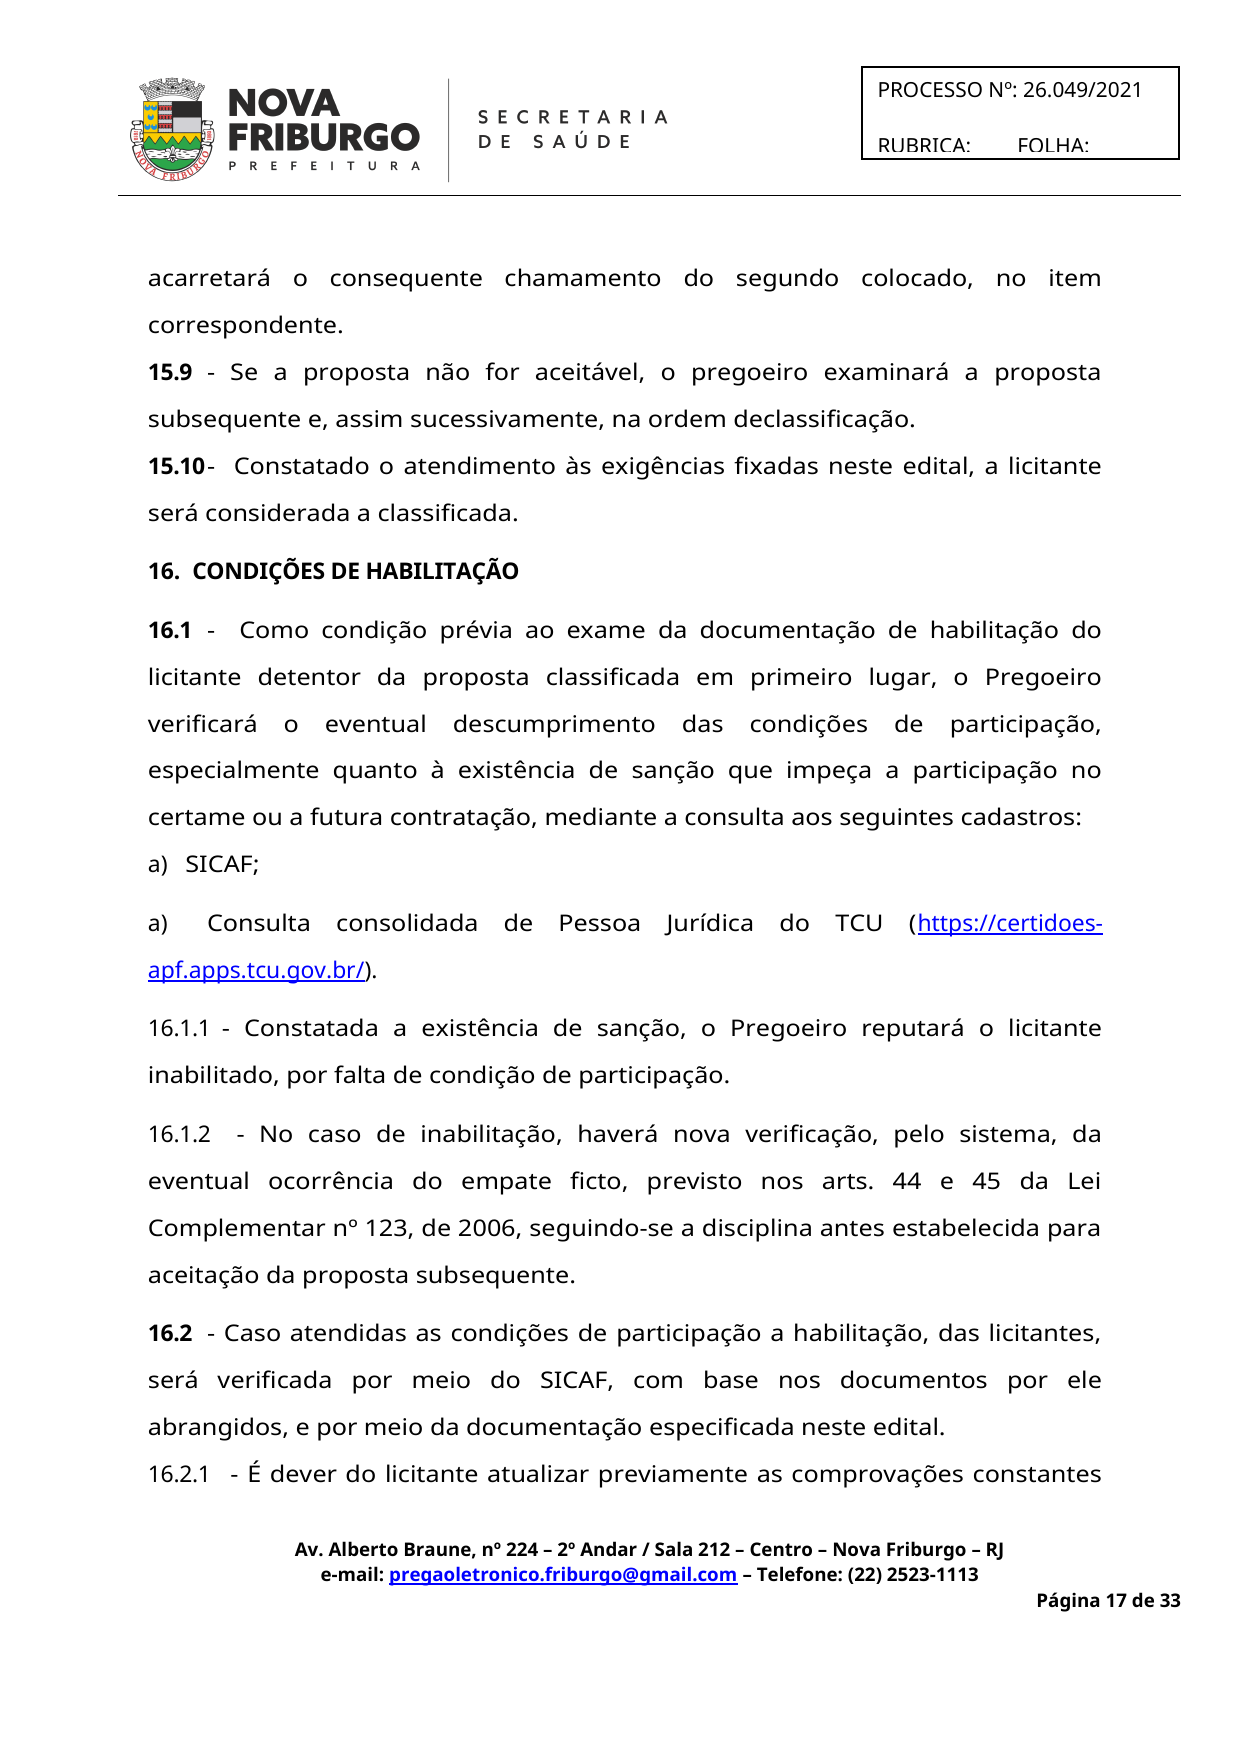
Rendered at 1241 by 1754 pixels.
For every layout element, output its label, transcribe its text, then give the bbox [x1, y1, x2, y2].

list - Constatada a existência de sanção, o Pregoeiro reputará o licitante inabilitado, por falta de condição de participação. [148, 1012, 1103, 1091]
list - Se a proposta não for aceitável, o pregoeiro examinará a proposta subsequente e, assim sucessivamente, na ordem declassificação. [148, 356, 1103, 434]
list Consulta consolidada de Pessoa Jurídica do TCU (https://certidoes-apf.apps.tcu.gov.br/). [148, 907, 1103, 985]
list - Caso atendidas as condições de participação a habilitação, das licitantes, será verificada por meio do SICAF, com base nos documentos por ele abrangidos, e por meio da documentação especificada neste edital. [148, 1317, 1103, 1442]
list SICAF; [148, 848, 1103, 879]
list - No caso de inabilitação, haverá nova verificação, pelo sistema, da eventual ocorrência do empate ficto, previsto nos arts. 44 e 45 da Lei Complementar nº 123, de 2006, seguindo-se a disciplina antes estabelecida para aceitação da proposta subsequente. [148, 1118, 1103, 1290]
subtitle CONDIÇÕES DE HABILITAÇÃO [148, 555, 1103, 586]
list - Constatado o atendimento às exigências fixadas neste edital, a licitante será considerada a classificada. [148, 450, 1103, 528]
list - Como condição prévia ao exame da documentação de habilitação do licitante detentor da proposta classificada em primeiro lugar, o Pregoeiro verificará o eventual descumprimento das condições de participação, especialmente quanto à existência de sanção que impeça a participação no certame ou a futura contratação, mediante a consulta aos seguintes cadastros: [148, 614, 1103, 833]
picture [118, 68, 683, 194]
